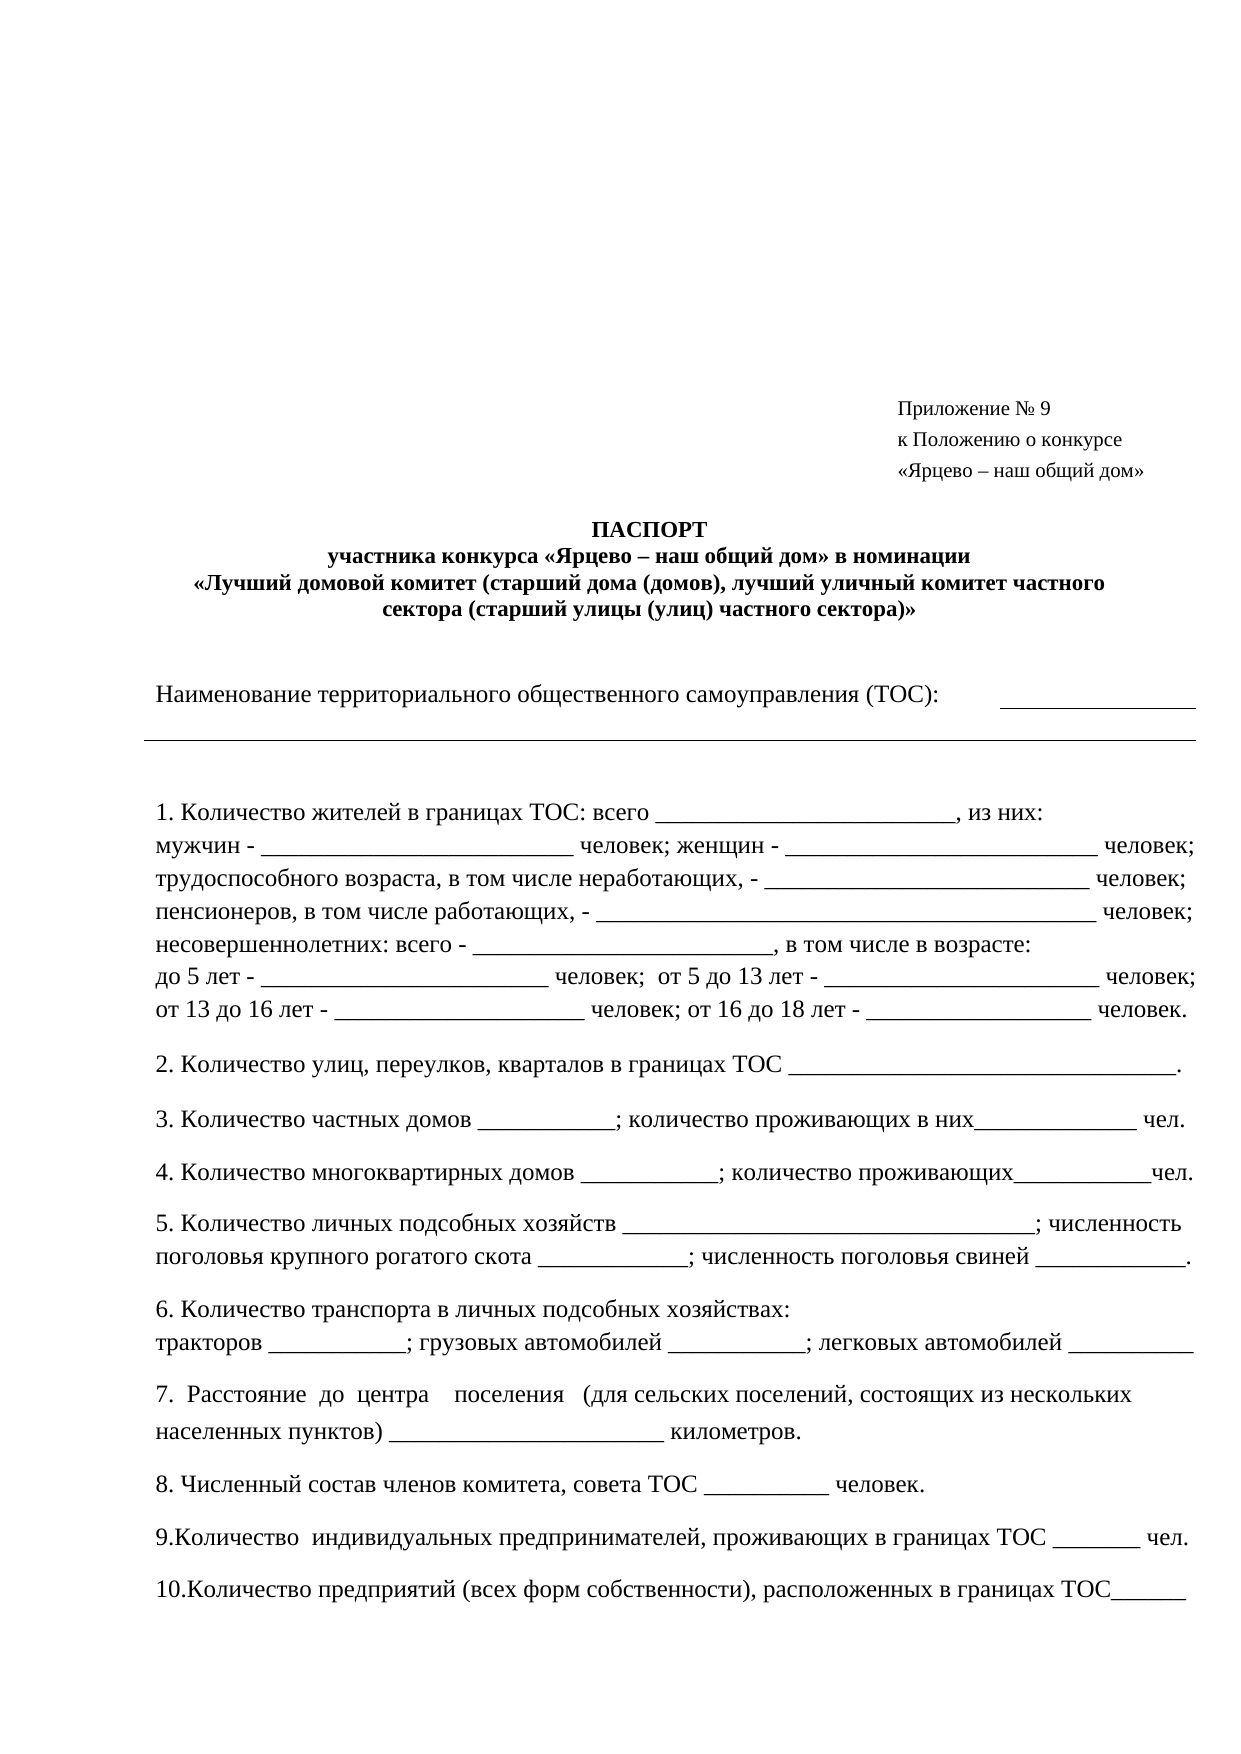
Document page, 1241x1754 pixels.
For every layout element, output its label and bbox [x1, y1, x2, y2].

table_header [133, 130, 1196, 1631]
